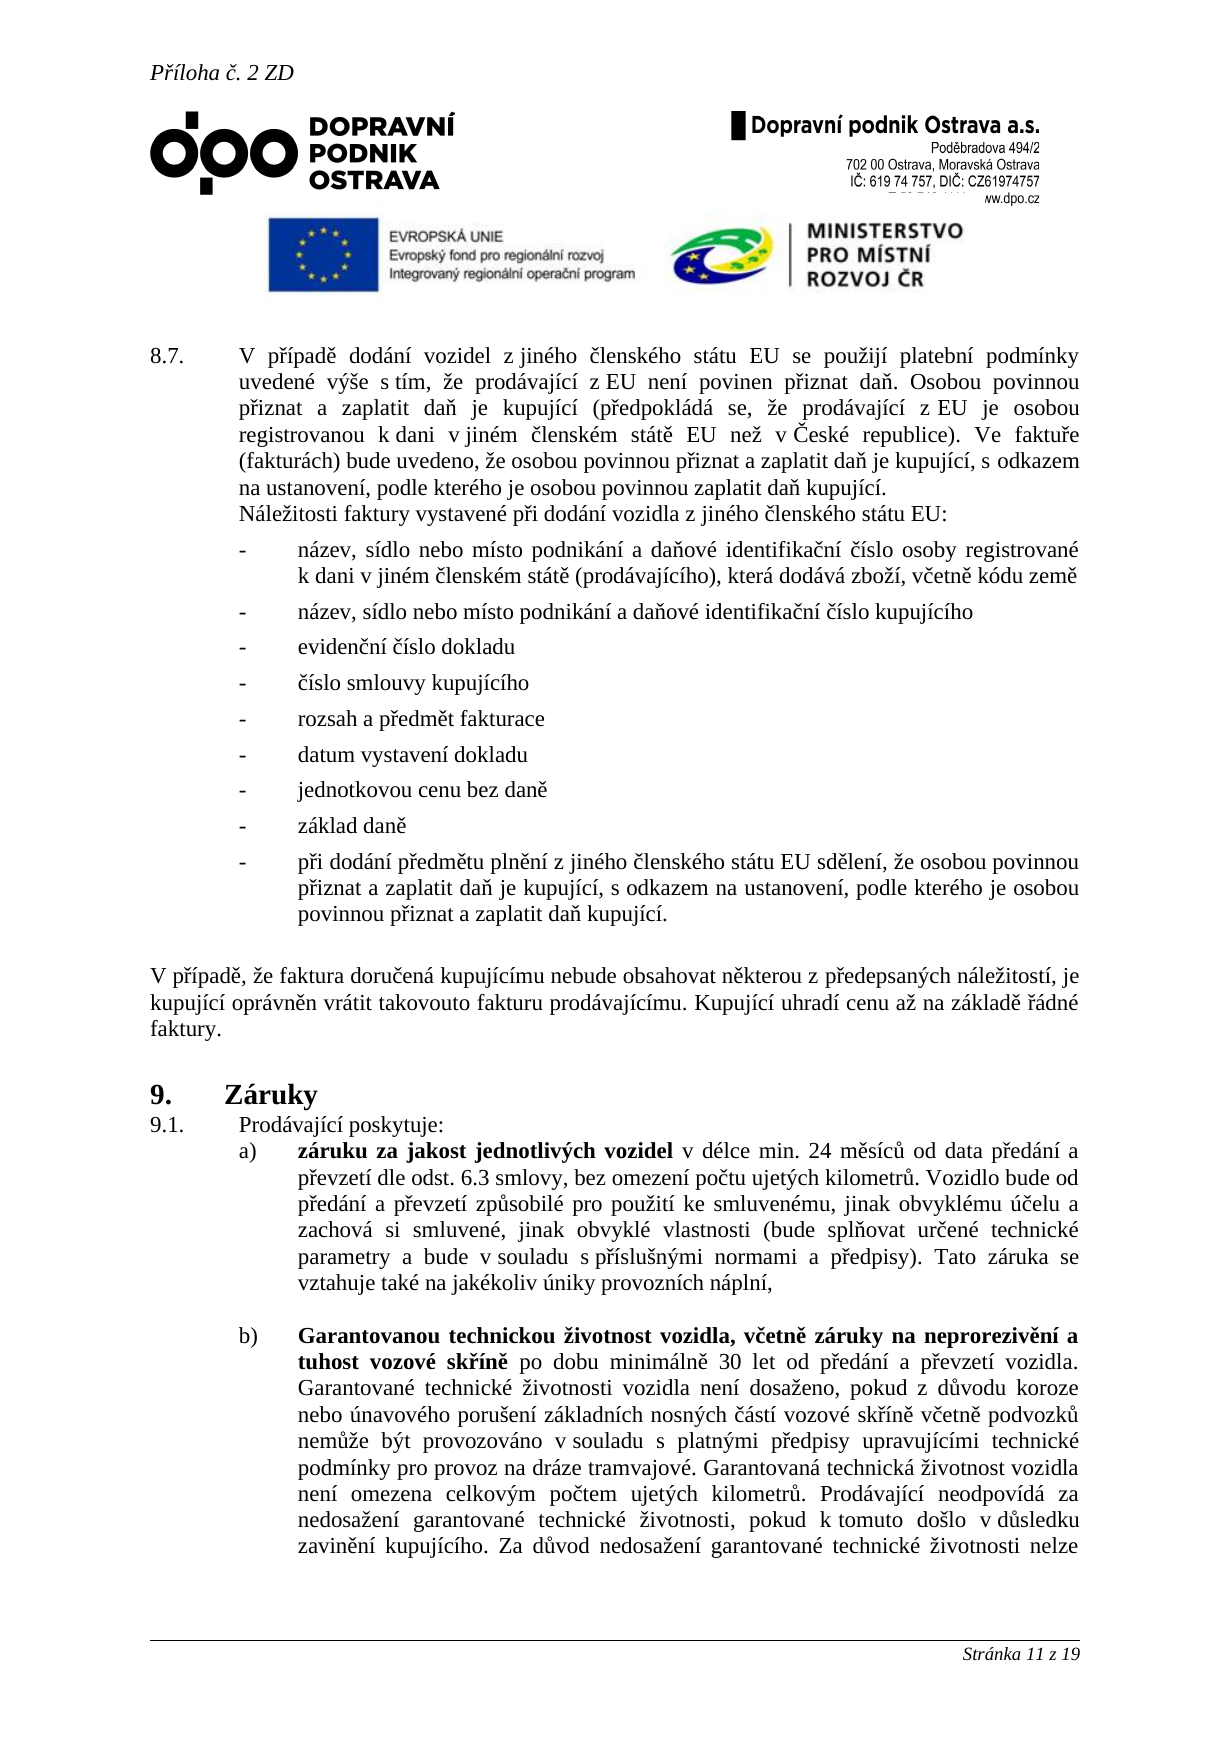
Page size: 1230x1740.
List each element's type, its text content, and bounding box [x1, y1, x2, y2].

list při dodání předmětu plnění z jiného členského státu EU sdělení, že osobou povinnou přiznat a zaplatit daň je kupující, s odkazem na ustanovení, podle kterého je osobou povinnou přiznat a zaplatit daň kupující. [239, 848, 1080, 927]
list základ daně [239, 812, 1080, 838]
text V případě, že faktura doručená kupujícímu nebude obsahovat některou z předepsaných náležitostí, je kupující oprávněn vrátit takovouto fakturu prodávajícímu. Kupující uhradí cenu až na základě řádné faktury. [150, 963, 1080, 1042]
list název, sídlo nebo místo podnikání a daňové identifikační číslo kupujícího [239, 598, 1080, 624]
list rozsah a předmět fakturace [239, 705, 1080, 731]
list Záruky [150, 1077, 1080, 1111]
picture [150, 111, 1040, 316]
list evidenční číslo dokladu [239, 633, 1080, 660]
list jednotkovou cenu bez daně [239, 776, 1080, 803]
list Prodávající poskytuje: [150, 1111, 1080, 1137]
text Náležitosti faktury vystavené při dodání vozidla z jiného členského státu EU: [239, 500, 1080, 526]
list záruku za jakost jednotlivých vozidel v délce min. 24 měsíců od data předání a převzetí dle odst. 6.3 smlovy, bez omezení počtu ujetých kilometrů. Vozidlo bude od předání a převzetí způsobilé pro použití ke smluvenému, jinak obvyklému účelu a zachová si smluvené, jinak obvyklé vlastnosti (bude splňovat určené technické parametry a bude v souladu s příslušnými normami a předpisy). Tato záruka se vztahuje také na jakékoliv úniky provozních náplní, [239, 1137, 1080, 1295]
list V případě dodání vozidel z jiného členského státu EU se použijí platební podmínky uvedené výše s tím, že prodávající z EU není povinen přiznat daň. Osobou povinnou přiznat a zaplatit daň je kupující (předpokládá se, že prodávající z EU je osobou registrovanou k dani v jiném členském státě EU než v České republice). Ve faktuře (fakturách) bude uvedeno, že osobou povinnou přiznat a zaplatit daň je kupující, s odkazem na ustanovení, podle kterého je osobou povinnou zaplatit daň kupující. [150, 342, 1080, 500]
list datum vystavení dokladu [239, 741, 1080, 767]
list název, sídlo nebo místo podnikání a daňové identifikační číslo osoby registrované k dani v jiném členském státě (prodávajícího), která dodává zboží, včetně kódu země [239, 536, 1080, 588]
list číslo smlouvy kupujícího [239, 669, 1080, 696]
